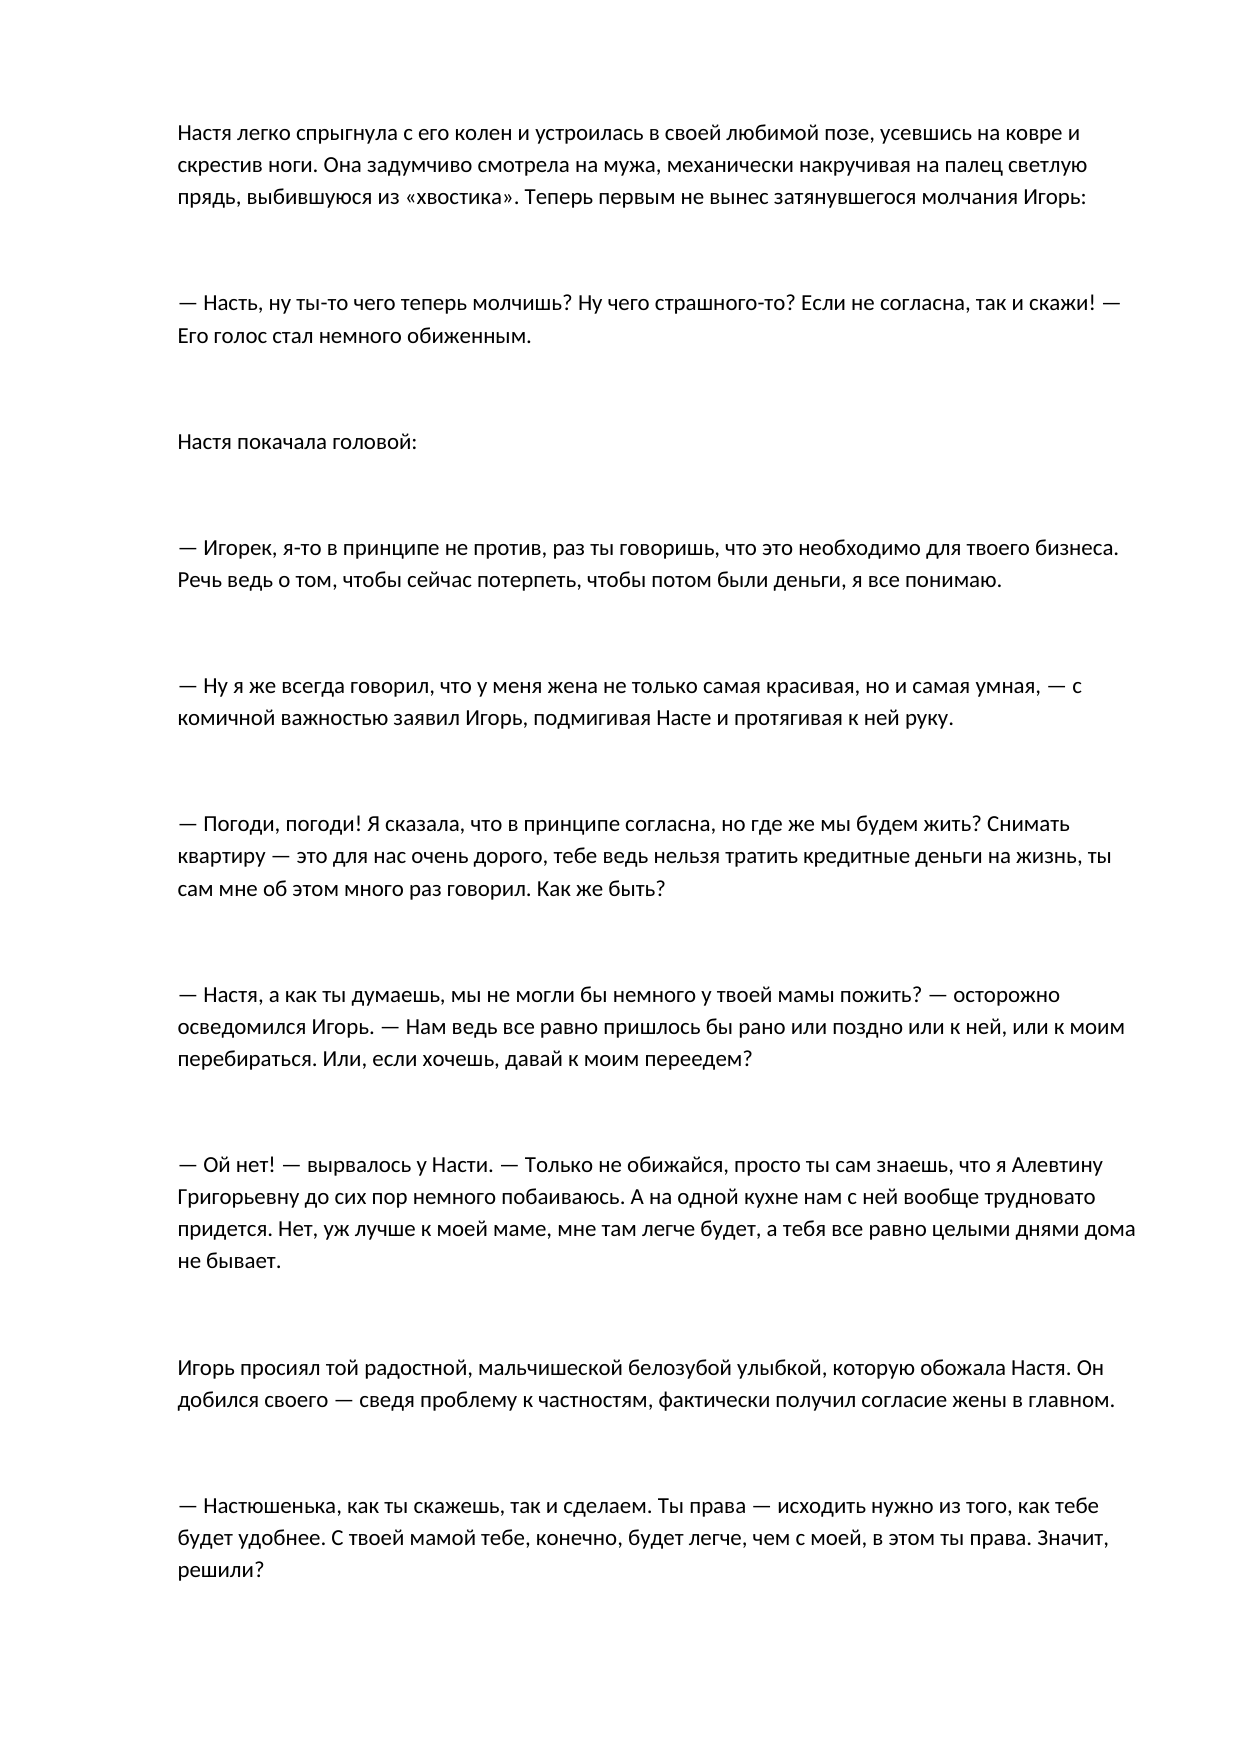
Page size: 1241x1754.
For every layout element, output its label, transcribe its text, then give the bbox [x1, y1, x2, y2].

text — Ну я же всегда говорил, что у меня жена не только самая красивая, но и самая умная, — с комичной важностью заявил Игорь, подмигивая Насте и протягивая к ней руку. [177, 671, 1152, 731]
text — Игорек, я-то в принципе не против, раз ты говоришь, что это необходимо для твоего бизнеса. Речь ведь о том, чтобы сейчас потерпеть, чтобы потом были деньги, я все понимаю. [177, 533, 1152, 593]
text — Настюшенька, как ты скажешь, так и сделаем. Ты права — исходить нужно из того, как тебе будет удобнее. С твоей мамой тебе, конечно, будет легче, чем с моей, в этом ты права. Значит, решили? [177, 1491, 1152, 1583]
text Игорь просиял той радостной, мальчишеской белозубой улыбкой, которую обожала Настя. Он добился своего — сведя проблему к частностям, фактически получил согласие жены в главном. [177, 1353, 1152, 1413]
text — Насть, ну ты-то чего теперь молчишь? Ну чего страшного-то? Если не согласна, так и скажи! — Его голос стал немного обиженным. [177, 288, 1152, 349]
text Настя легко спрыгнула с его колен и устроилась в своей любимой позе, усевшись на ковре и скрестив ноги. Она задумчиво смотрела на мужа, механически накручивая на палец светлую прядь, выбившуюся из «хвостика». Теперь первым не вынес затянувшегося молчания Игорь: [177, 118, 1152, 211]
text — Ой нет! — вырвалось у Насти. — Только не обижайся, просто ты сам знаешь, что я Алевтину Григорьевну до сих пор немного побаиваюсь. А на одной кухне нам с ней вообще трудновато придется. Нет, уж лучше к моей маме, мне там легче будет, а тебя все равно целыми днями дома не бывает. [177, 1150, 1152, 1275]
text — Настя, а как ты думаешь, мы не могли бы немного у твоей мамы пожить? — осторожно осведомился Игорь. — Нам ведь все равно пришлось бы рано или поздно или к ней, или к моим перебираться. Или, если хочешь, давай к моим переедем? [177, 980, 1152, 1072]
text — Погоди, погоди! Я сказала, что в принципе согласна, но где же мы будем жить? Снимать квартиру — это для нас очень дорого, тебе ведь нельзя тратить кредитные деньги на жизнь, ты сам мне об этом много раз говорил. Как же быть? [177, 809, 1152, 902]
text Настя покачала головой: [177, 427, 1152, 455]
